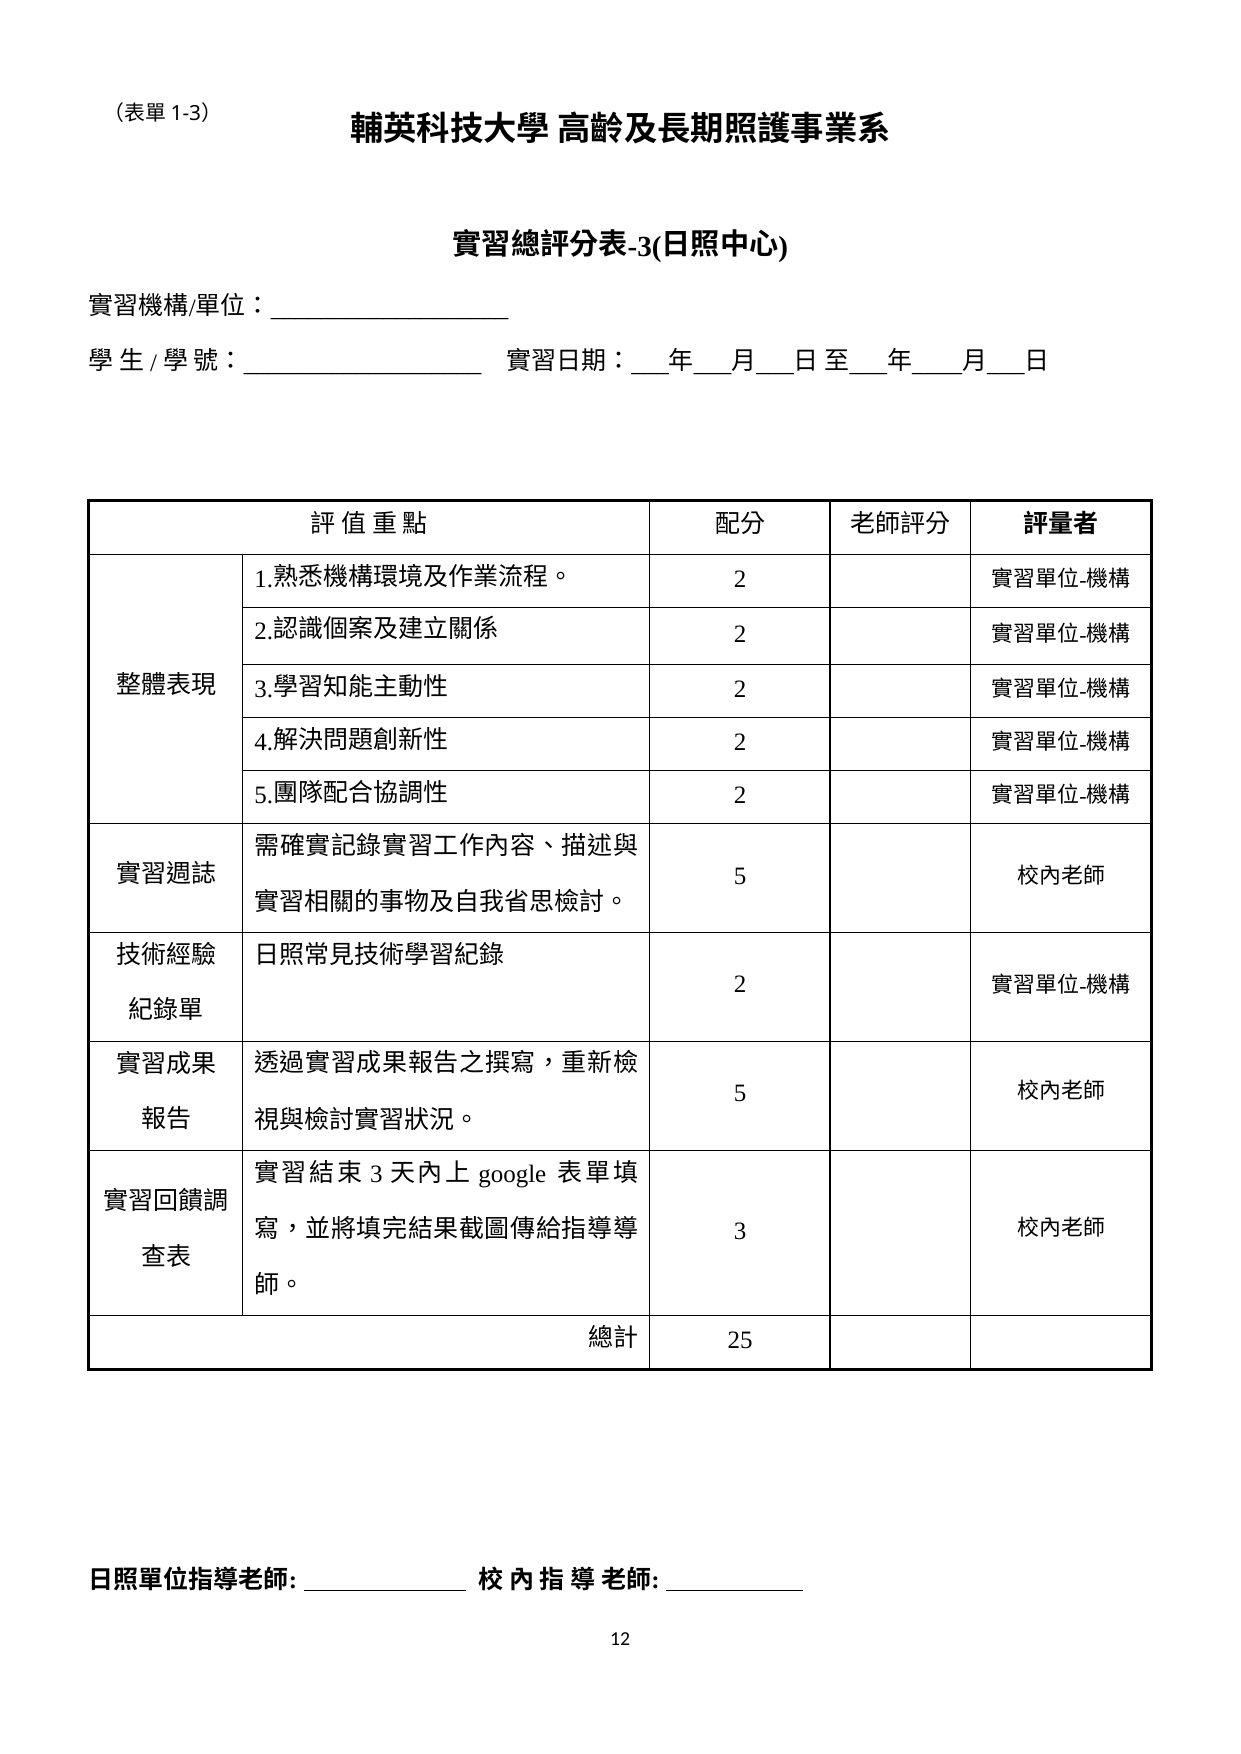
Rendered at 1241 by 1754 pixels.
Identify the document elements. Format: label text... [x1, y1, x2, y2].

table_cell 25 [650, 1316, 829, 1368]
table_cell 整體表現 [90, 555, 242, 823]
text 實習機構/單位：___________________ [89, 284, 1152, 321]
table_cell 實習回饋調查表 [90, 1151, 242, 1315]
table_cell 2 [650, 665, 829, 717]
table_cell 5 [650, 1042, 829, 1150]
table_cell 2 [650, 933, 829, 1041]
text 輔英科技大學 高齡及長期照護事業系 [89, 89, 1152, 164]
table_cell 2 [650, 718, 829, 770]
table_cell [831, 718, 970, 770]
table_cell 4.解決問題創新性 [243, 718, 649, 770]
table_cell 實習週誌 [90, 824, 242, 932]
table_cell [831, 1042, 970, 1150]
table_cell 透過實習成果報告之撰寫，重新檢視與檢討實習狀況。 [243, 1042, 649, 1150]
table_cell 5 [650, 824, 829, 932]
table_cell 實習結束3天內上google 表單填寫，並將填完結果截圖傳給指導導師。 [243, 1151, 649, 1315]
table_cell [971, 1316, 1150, 1368]
table_cell [831, 1151, 970, 1315]
table_cell 實習單位-機構 [971, 555, 1150, 607]
table_cell 5.團隊配合協調性 [243, 771, 649, 823]
table_cell 實習單位-機構 [971, 771, 1150, 823]
table_cell 1.熟悉機構環境及作業流程。 [243, 555, 649, 607]
table_cell [831, 771, 970, 823]
table_cell 實習單位-機構 [971, 608, 1150, 664]
table_cell 日照常見技術學習紀錄 [243, 933, 649, 1041]
table_cell 校內老師 [971, 1042, 1150, 1150]
table_cell [831, 824, 970, 932]
table_header 老師評分 [831, 502, 970, 554]
table_cell 2.認識個案及建立關係 [243, 608, 649, 664]
table_cell 實習單位-機構 [971, 933, 1150, 1041]
table_cell 2 [650, 608, 829, 664]
table_cell [831, 665, 970, 717]
text 日照單位指導老師: 校 內 指 導 老師: [89, 1558, 1152, 1596]
table_cell [831, 1316, 970, 1368]
text 學 生 / 學 號：___________________ 實習日期：___年___月___日 至___年____月___日 [89, 339, 1152, 377]
table_header 評 值 重 點 [90, 502, 649, 554]
table_cell [831, 933, 970, 1041]
table_cell 總計 [90, 1316, 649, 1368]
table_cell 實習成果 報告 [90, 1042, 242, 1150]
table_cell 技術經驗 紀錄單 [90, 933, 242, 1041]
table_header 評量者 [971, 502, 1150, 554]
table_cell [831, 555, 970, 607]
table_cell [831, 608, 970, 664]
table_cell 2 [650, 771, 829, 823]
table_cell 校內老師 [971, 1151, 1150, 1315]
table_cell 校內老師 [971, 824, 1150, 932]
text 實習總評分表-3(日照中心) [89, 188, 1152, 263]
table_cell 實習單位-機構 [971, 665, 1150, 717]
table_cell 3.學習知能主動性 [243, 665, 649, 717]
table_cell 3 [650, 1151, 829, 1315]
table_cell 需確實記錄實習工作內容、描述與實習相關的事物及自我省思檢討。 [243, 824, 649, 932]
table_cell 2 [650, 555, 829, 607]
table_header 配分 [650, 502, 829, 554]
table_cell 實習單位-機構 [971, 718, 1150, 770]
